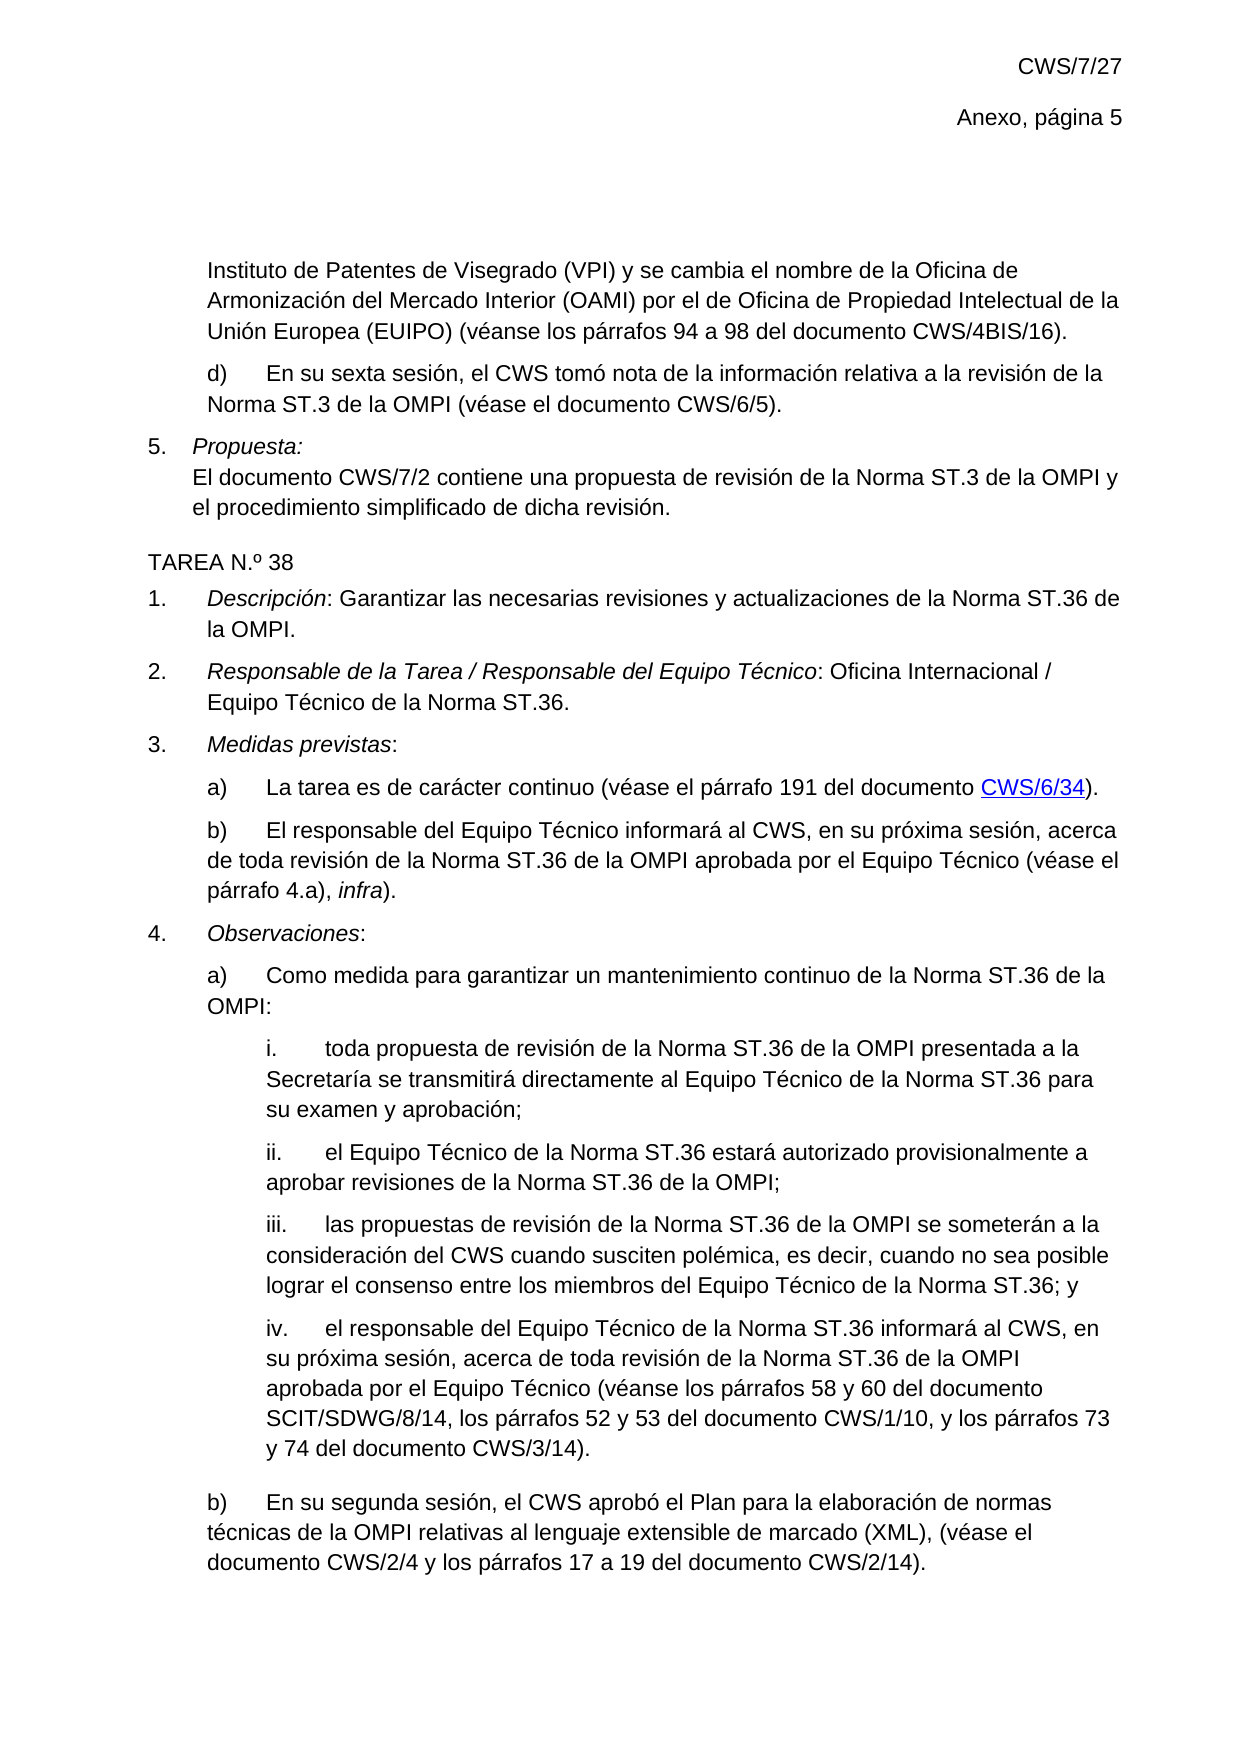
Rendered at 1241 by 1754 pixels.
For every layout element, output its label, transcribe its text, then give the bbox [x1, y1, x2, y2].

text 2. Responsable de la Tarea / Responsable del Equipo Técnico: Oficina Internacional / Equipo Técnico de la Norma ST.36. [148, 658, 1122, 715]
text a) La tarea es de carácter continuo (véase el párrafo 191 del documento CWS/6/34). [207, 774, 1122, 800]
text 1. Descripción: Garantizar las necesarias revisiones y actualizaciones de la Norma ST.36 de la OMPI. [148, 585, 1122, 642]
text d) En su sexta sesión, el CWS tomó nota de la información relativa a la revisión de la Norma ST.3 de la OMPI (véase el documento CWS/6/5). [207, 360, 1122, 417]
text i. toda propuesta de revisión de la Norma ST.36 de la OMPI presentada a la Secretaría se transmitirá directamente al Equipo Técnico de la Norma ST.36 para su examen y aprobación; [266, 1035, 1122, 1122]
text b) El responsable del Equipo Técnico informará al CWS, en su próxima sesión, acerca de toda revisión de la Norma ST.36 de la OMPI aprobada por el Equipo Técnico (véase el párrafo 4.a), infra). [207, 817, 1122, 903]
text ii. el Equipo Técnico de la Norma ST.36 estará autorizado provisionalmente a aprobar revisiones de la Norma ST.36 de la OMPI; [266, 1138, 1122, 1195]
text iv. el responsable del Equipo Técnico de la Norma ST.36 informará al CWS, en su próxima sesión, acerca de toda revisión de la Norma ST.36 de la OMPI aprobada por el Equipo Técnico (véanse los párrafos 58 y 60 del documento SCIT/SDWG/8/14, los párrafos 52 y 53 del documento CWS/1/10, y los párrafos 73 y 74 del documento CWS/3/14). [266, 1314, 1122, 1462]
subtitle TAREA N.º 38 [148, 549, 1122, 575]
text 4. Observaciones: [148, 920, 1122, 946]
text 5. Propuesta: El documento CWS/7/2 contiene una propuesta de revisión de la Norma ST.3 de la OMPI y el procedimiento simplificado de dicha revisión. [148, 433, 1122, 520]
text 3. Medidas previstas: [148, 731, 1122, 758]
text a) Como medida para garantizar un mantenimiento continuo de la Norma ST.36 de la OMPI: [207, 962, 1122, 1019]
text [207, 257, 1122, 344]
text iii. las propuestas de revisión de la Norma ST.36 de la OMPI se someterán a la consideración del CWS cuando susciten polémica, es decir, cuando no sea posible lograr el consenso entre los miembros del Equipo Técnico de la Norma ST.36; y [266, 1211, 1122, 1298]
text b) En su segunda sesión, el CWS aprobó el Plan para la elaboración de normas técnicas de la OMPI relativas al lenguaje extensible de marcado (XML), (véase el documento CWS/2/4 y los párrafos 17 a 19 del documento CWS/2/14). [207, 1488, 1122, 1575]
